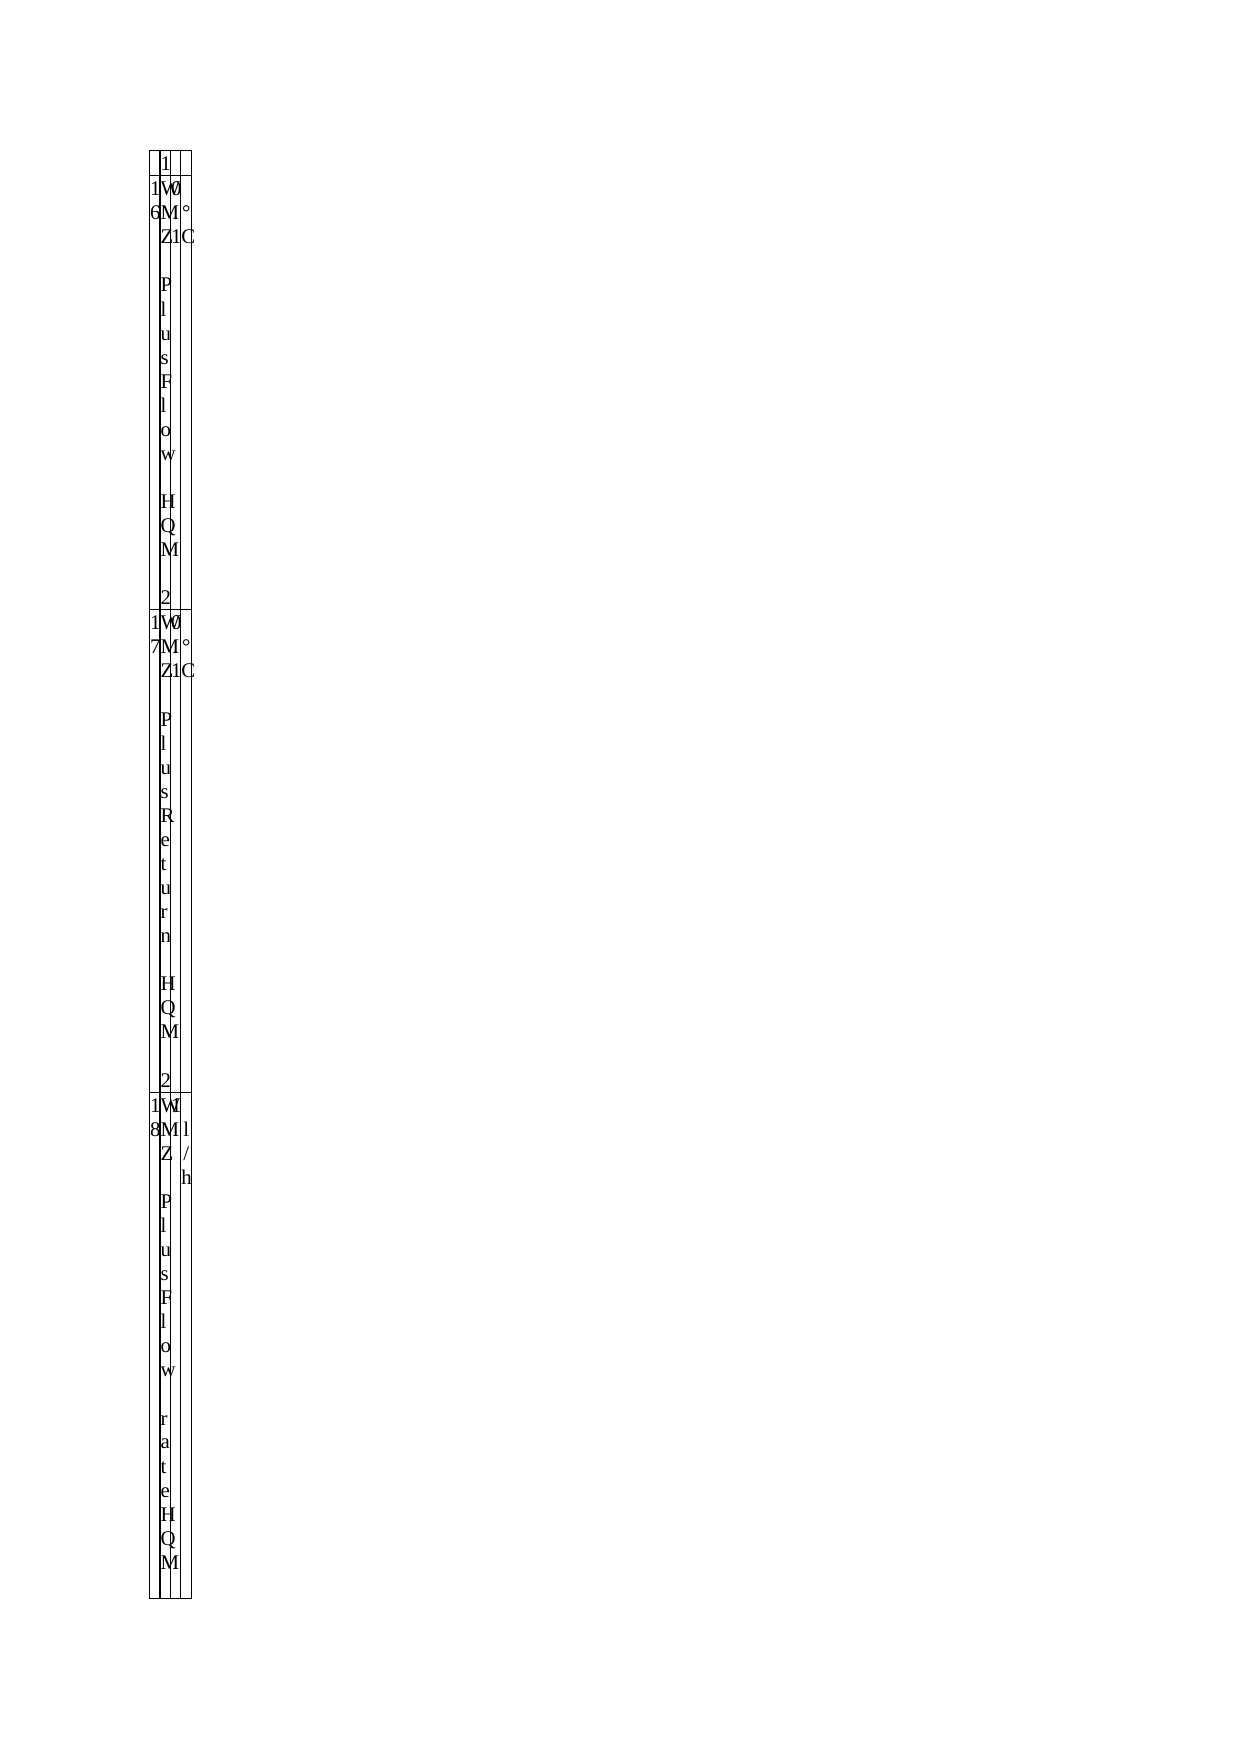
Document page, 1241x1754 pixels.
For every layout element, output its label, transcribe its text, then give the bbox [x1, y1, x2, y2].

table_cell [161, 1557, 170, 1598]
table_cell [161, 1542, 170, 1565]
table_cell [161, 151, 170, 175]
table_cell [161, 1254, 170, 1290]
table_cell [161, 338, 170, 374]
table_cell [181, 151, 191, 175]
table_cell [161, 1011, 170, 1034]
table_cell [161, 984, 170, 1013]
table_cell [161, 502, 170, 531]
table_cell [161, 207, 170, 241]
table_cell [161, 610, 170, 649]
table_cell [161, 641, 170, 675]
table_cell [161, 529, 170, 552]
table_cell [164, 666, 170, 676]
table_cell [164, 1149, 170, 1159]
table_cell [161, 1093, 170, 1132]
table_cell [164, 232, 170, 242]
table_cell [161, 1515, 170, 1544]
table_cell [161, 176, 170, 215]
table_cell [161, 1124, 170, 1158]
